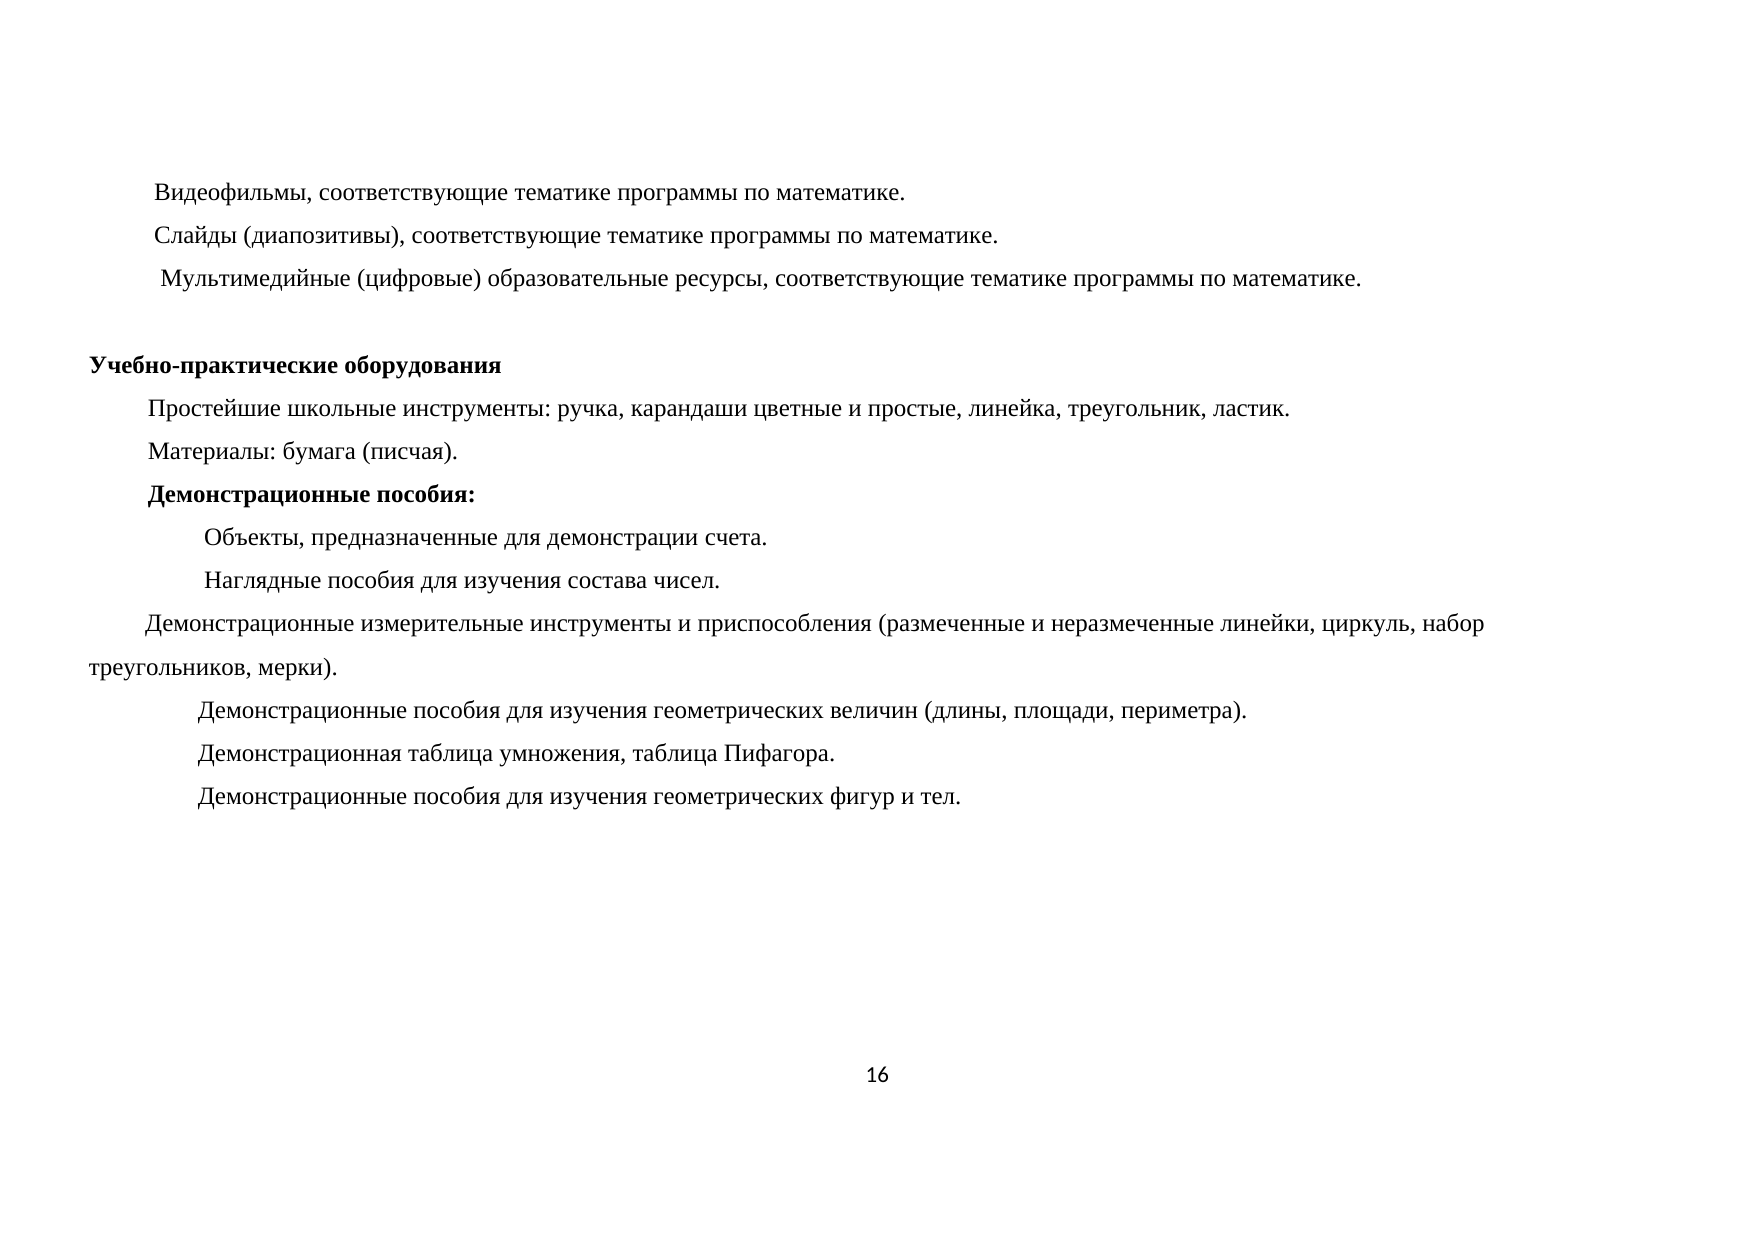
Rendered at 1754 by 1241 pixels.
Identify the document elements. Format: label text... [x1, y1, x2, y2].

text Демонстрационные пособия: [59, 479, 1665, 508]
text Мультимедийные (цифровые) образовательные ресурсы, соответствующие тематике программы по математике. [59, 263, 1665, 292]
text Материалы: бумага (писчая). [59, 436, 1665, 465]
text Демонстрационные пособия для изучения геометрических величин (длины, площади, периметра). [59, 695, 1665, 723]
text Слайды (диапозитивы), соответствующие тематике программы по математике. [59, 220, 1665, 249]
text Простейшие школьные инструменты: ручка, карандаши цветные и простые, линейка, треугольник, ластик. [59, 393, 1665, 422]
text Видеофильмы, соответствующие тематике программы по математике. [59, 177, 1665, 206]
text Наглядные пособия для изучения состава чисел. [59, 565, 1665, 594]
text Учебно-практические оборудования [89, 350, 1665, 378]
text Демонстрационная таблица умножения, таблица Пифагора. [59, 738, 1665, 767]
text Объекты, предназначенные для демонстрации счета. [59, 522, 1665, 551]
text Демонстрационные измерительные инструменты и приспособления (размеченные и неразмеченные линейки, циркуль, набор треугольников, мерки). [89, 608, 1665, 680]
text Демонстрационные пособия для изучения геометрических фигур и тел. [59, 781, 1665, 810]
